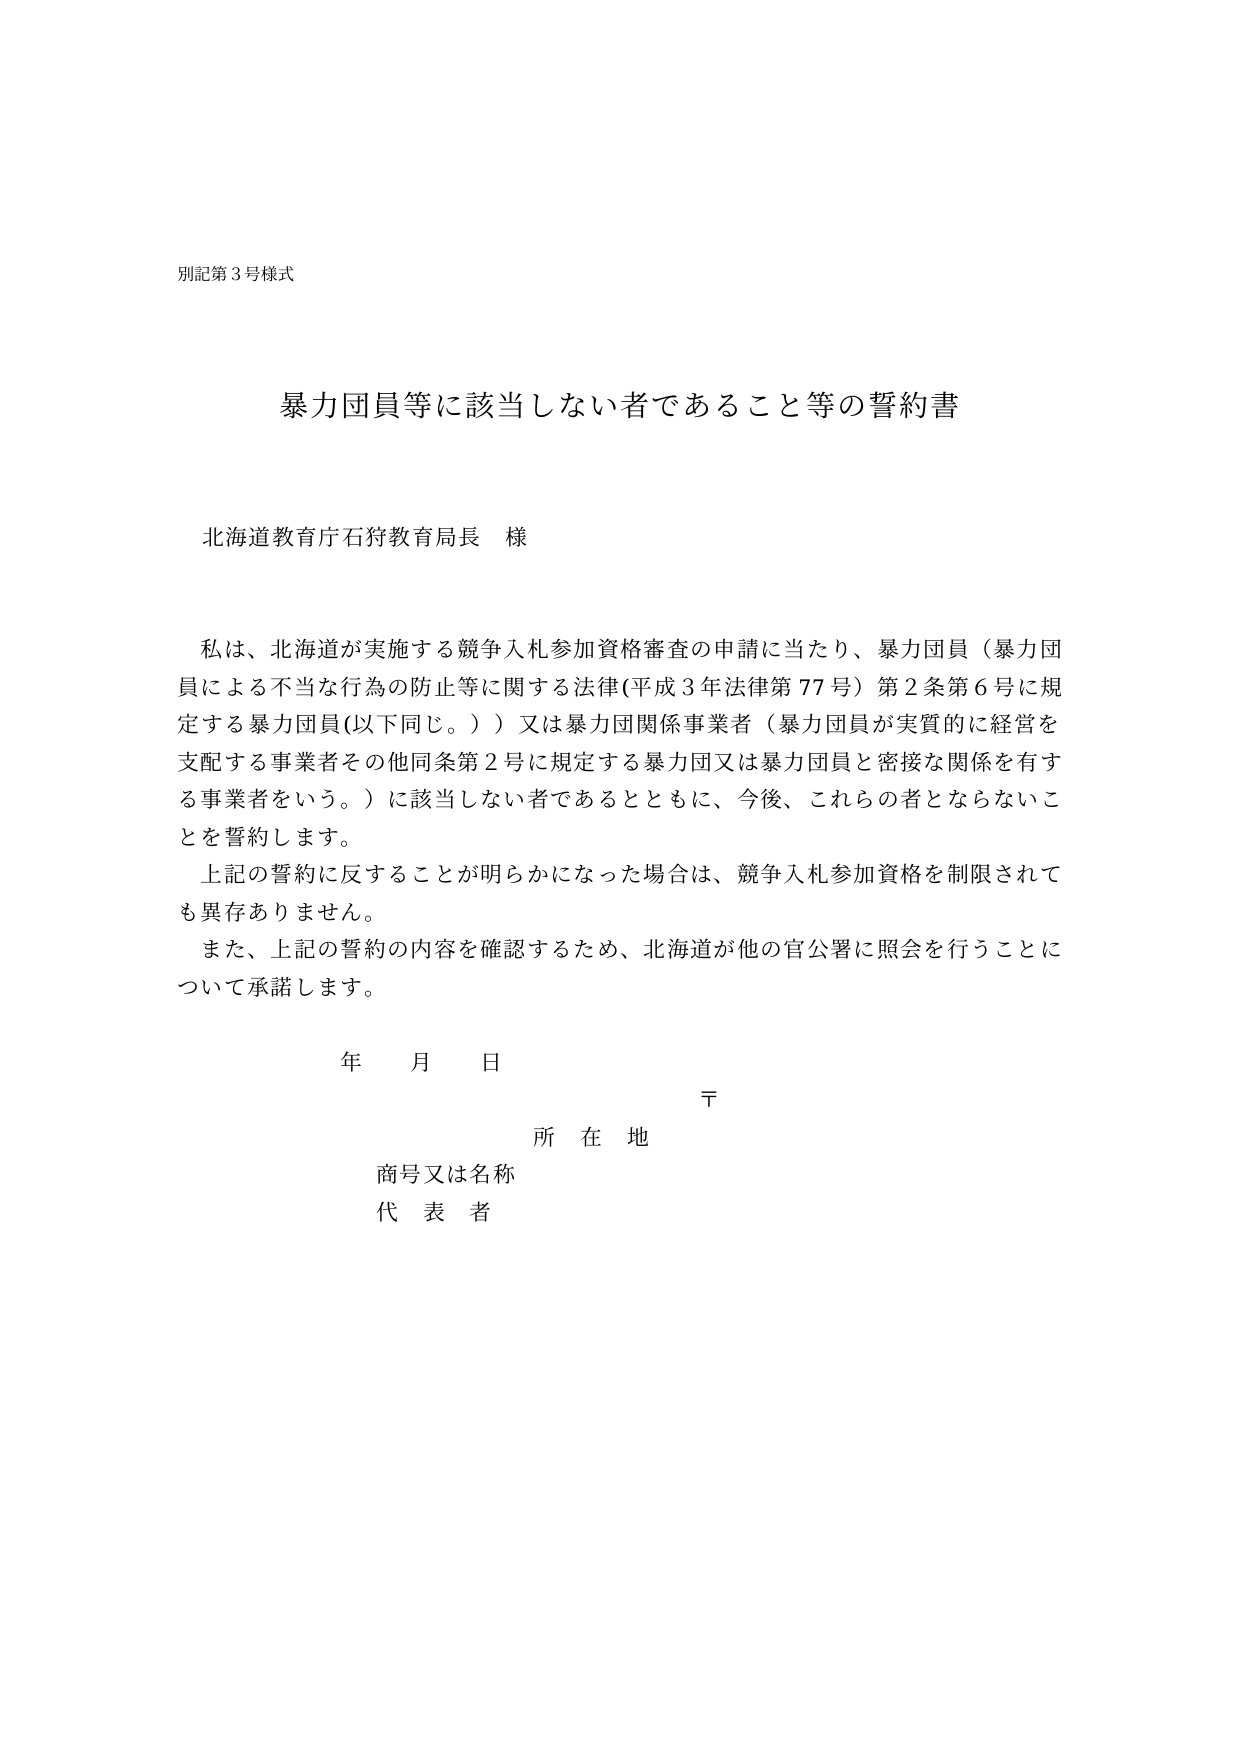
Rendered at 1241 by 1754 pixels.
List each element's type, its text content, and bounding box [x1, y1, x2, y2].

text 商号又は名称 [177, 1154, 1063, 1192]
text 北海道教育庁石狩教育局長 様 [177, 517, 1063, 554]
text 代 表 者 [177, 1192, 1063, 1229]
text 年 月 日 [177, 1042, 1063, 1079]
text 別記第３号様式 [177, 254, 1063, 292]
text 上記の誓約に反することが明らかになった場合は、競争入札参加資格を制限されても異存ありません。 [177, 854, 1063, 929]
text 私は、北海道が実施する競争入札参加資格審査の申請に当たり、暴力団員（暴力団員による不当な行為の防止等に関する法律(平成３年法律第77号）第２条第６号に規定する暴力団員(以下同じ。））又は暴力団関係事業者（暴力団員が実質的に経営を支配する事業者その他同条第２号に規定する暴力団又は暴力団員と密接な関係を有する事業者をいう。）に該当しない者であるとともに、今後、これらの者とならないことを誓約します。 [177, 629, 1063, 854]
text また、上記の誓約の内容を確認するため、北海道が他の官公署に照会を行うことについて承諾します。 [177, 929, 1063, 1004]
text 所 在 地 [177, 1117, 1063, 1154]
text 暴力団員等に該当しない者であること等の誓約書 [177, 367, 1063, 442]
text 〒 [177, 1079, 1063, 1117]
